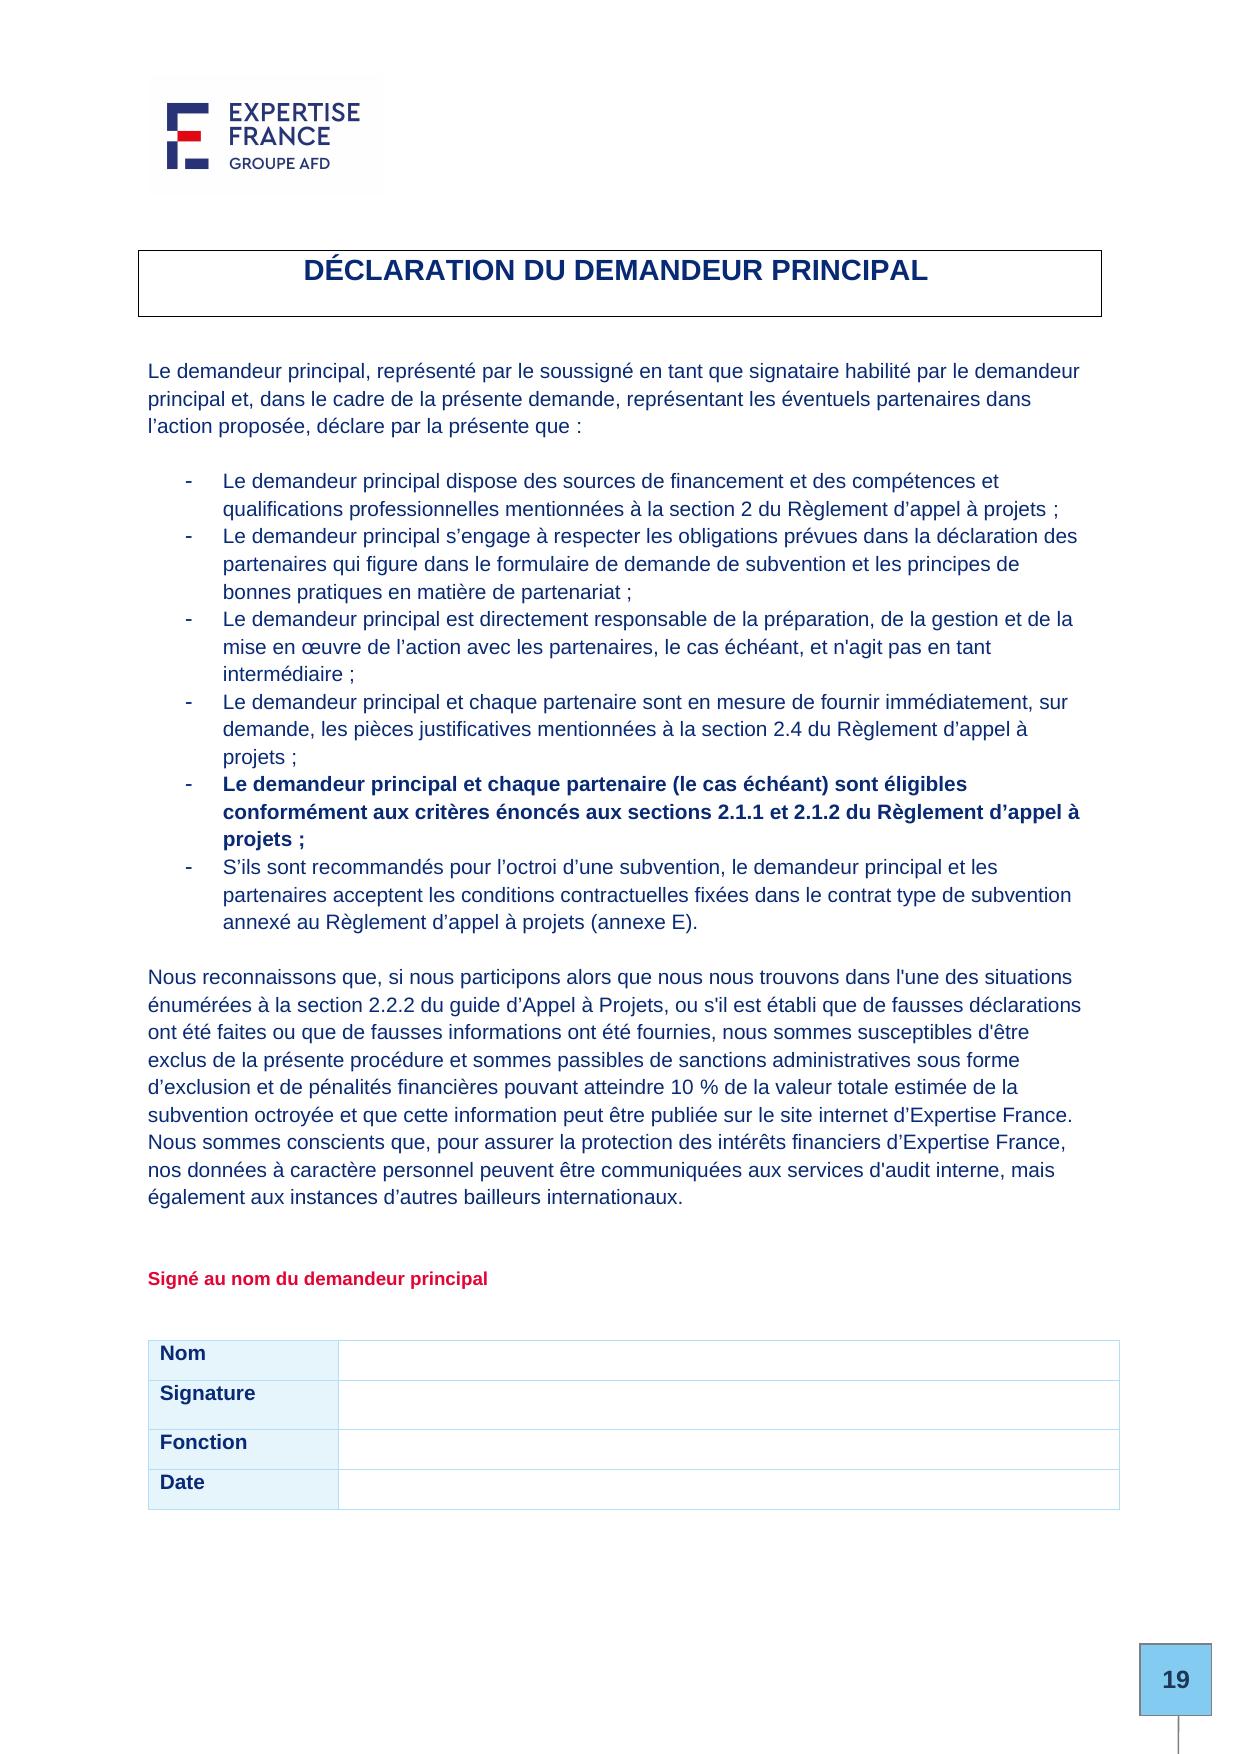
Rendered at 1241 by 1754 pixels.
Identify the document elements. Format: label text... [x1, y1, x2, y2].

list S’ils sont recommandés pour l’octroi d’une subvention, le demandeur principal et les partenaires acceptent les conditions contractuelles fixées dans le contrat type de subvention annexé au Règlement d’appel à projets (annexe E). [185, 855, 1092, 934]
table_header Nom [149, 1341, 338, 1380]
list Le demandeur principal s’engage à respecter les obligations prévues dans la déclaration des partenaires qui figure dans le formulaire de demande de subvention et les principes de bonnes pratiques en matière de partenariat ; [185, 524, 1092, 603]
list Le demandeur principal est directement responsable de la préparation, de la gestion et de la mise en œuvre de l’action avec les partenaires, le cas échéant, et n'agit pas en tant intermédiaire ; [185, 607, 1092, 686]
table_cell [339, 1470, 1119, 1509]
table_cell [339, 1381, 1119, 1429]
table_cell Signature [149, 1381, 338, 1429]
list Le demandeur principal et chaque partenaire sont en mesure de fournir immédiatement, sur demande, les pièces justificatives mentionnées à la section 2.4 du Règlement d’appel à projets ; [185, 689, 1092, 769]
table_header [339, 1341, 1119, 1380]
text Nous reconnaissons que, si nous participons alors que nous nous trouvons dans l'une des situations énumérées à la section 2.2.2 du guide d’Appel à Projets, ou s'il est établi que de fausses déclarations ont été faites ou que de fausses informations ont été fournies, nous sommes susceptibles d'être exclus de la présente procédure et sommes passibles de sanctions administratives sous forme d’exclusion et de pénalités financières pouvant atteindre 10 % de la valeur totale estimée de la subvention octroyée et que cette information peut être publiée sur le site internet d’Expertise France. Nous sommes conscients que, pour assurer la protection des intérêts financiers d’Expertise France, nos données à caractère personnel peuvent être communiquées aux services d'audit interne, mais également aux instances d’autres bailleurs internationaux. [148, 965, 1092, 1209]
list Le demandeur principal dispose des sources de financement et des compétences et qualifications professionnelles mentionnées à la section 2 du Règlement d’appel à projets ; [185, 469, 1092, 521]
text Le demandeur principal, représenté par le soussigné en tant que signataire habilité par le demandeur principal et, dans le cadre de la présente demande, représentant les éventuels partenaires dans l’action proposée, déclare par la présente que : [148, 359, 1092, 438]
text DÉCLARATION DU DEMANDEUR PRINCIPAL [139, 251, 1101, 316]
table_cell Date [149, 1470, 338, 1509]
text Signé au nom du demandeur principal [148, 1268, 1092, 1289]
table_cell [339, 1430, 1119, 1469]
list Le demandeur principal et chaque partenaire (le cas échéant) sont éligibles conformément aux critères énoncés aux sections 2.1.1 et 2.1.2 du Règlement d’appel à projets ; [185, 772, 1092, 851]
table_cell Fonction [149, 1430, 338, 1469]
picture [147, 75, 383, 196]
